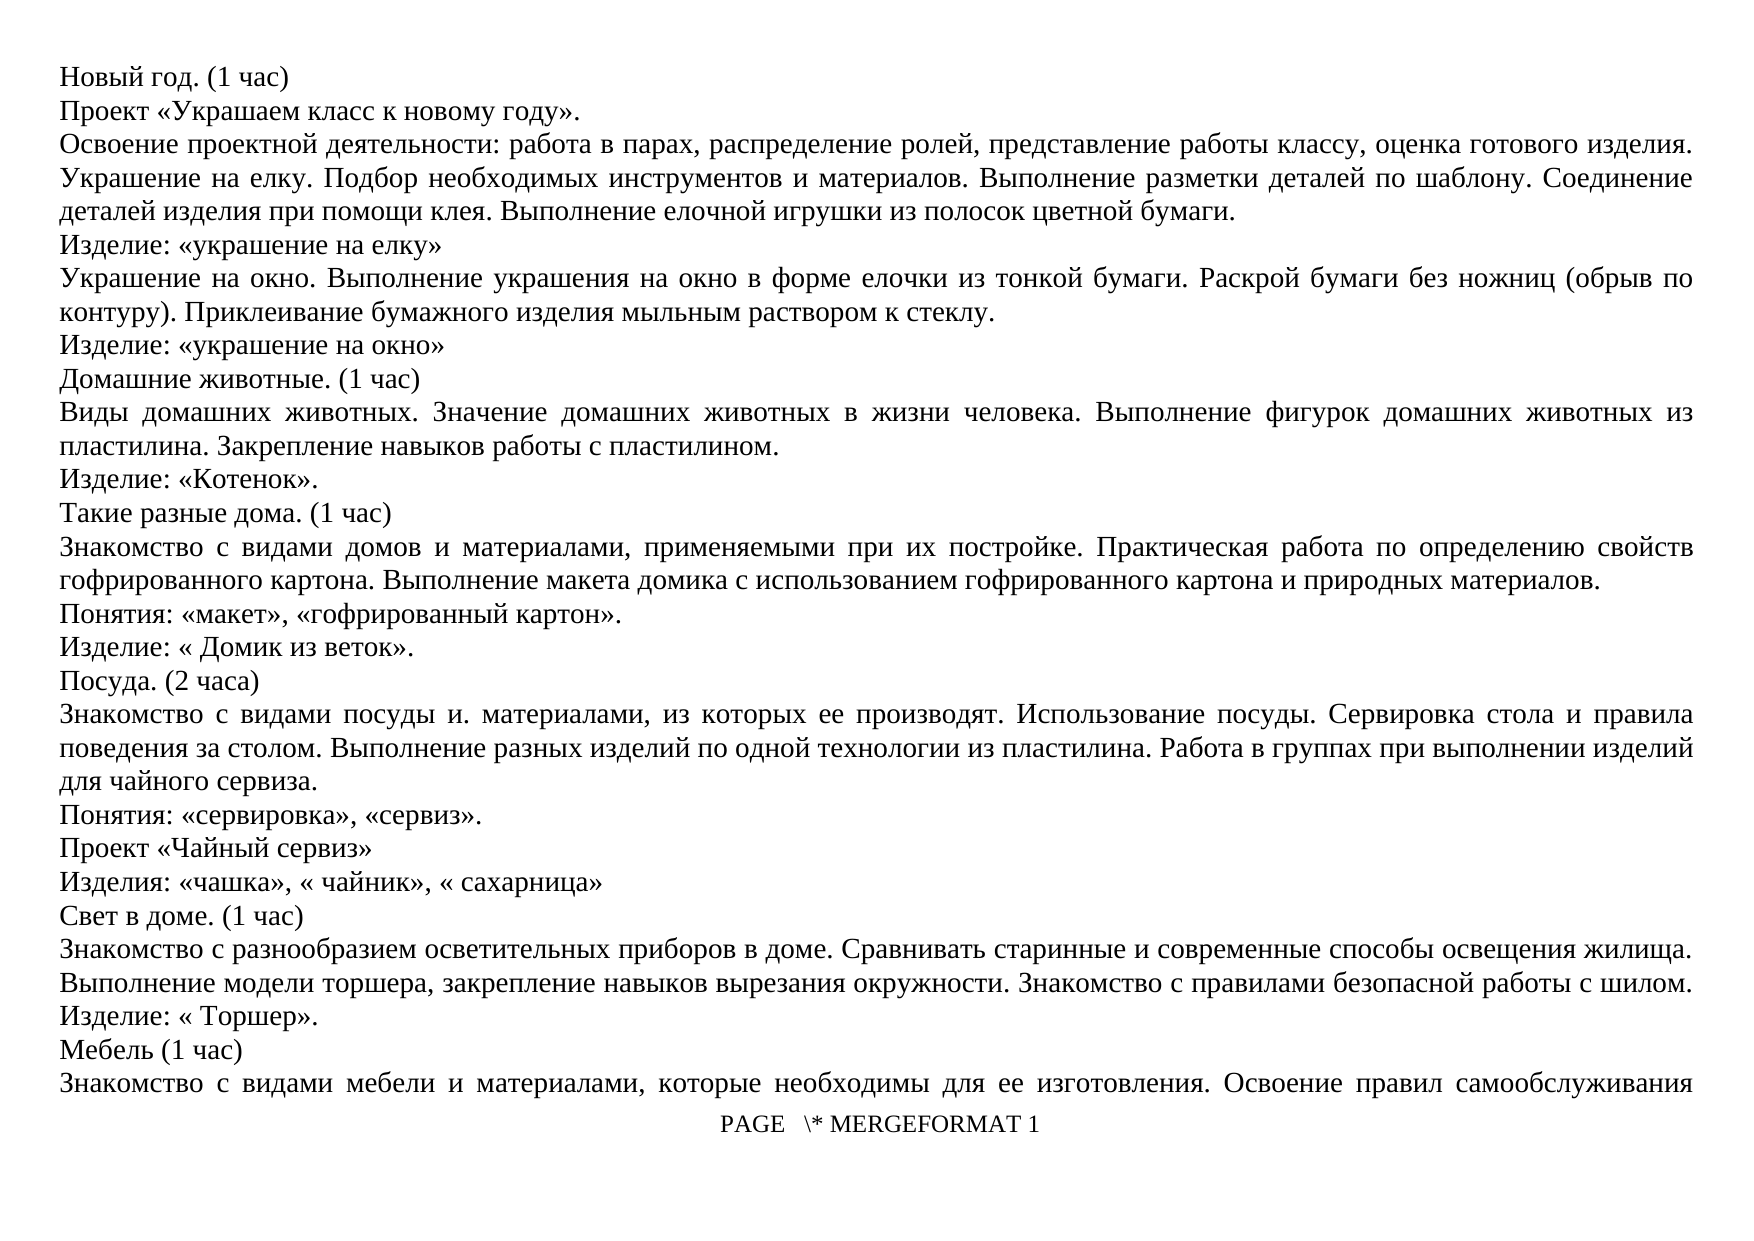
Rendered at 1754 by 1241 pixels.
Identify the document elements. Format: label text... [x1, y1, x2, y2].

text Изделие: «украшение на елку» [59, 227, 1695, 260]
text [59, 1065, 1695, 1099]
text Понятия: «макет», «гофрированный картон». [59, 596, 1695, 629]
text Такие разные дома. (1 час) [59, 495, 1695, 529]
text Изделие: « Домик из веток». [59, 629, 1695, 663]
text Понятия: «сервировка», «сервиз». [59, 797, 1695, 831]
text Изделие: «украшение на окно» [59, 327, 1695, 361]
text Новый год. (1 час) [59, 59, 1695, 93]
text Украшение на окно. Выполнение украшения на окно в форме елочки из тонкой бумаги. Раскрой бумаги без ножниц (обрыв по контуру). Приклеивание бумажного изделия мыльным раствором к стеклу. [59, 260, 1695, 327]
text Освоение проектной деятельности: работа в парах, распределение ролей, представление работы классу, оценка готового изделия. Украшение на елку. Подбор необходимых инструментов и материалов. Выполнение разметки деталей по шаблону. Соединение деталей изделия при помощи клея. Выполнение елочной игрушки из полосок цветной бумаги. [59, 126, 1695, 227]
text Свет в доме. (1 час) [59, 898, 1695, 931]
text Посуда. (2 часа) [59, 663, 1695, 696]
text Изделия: «чашка», « чайник», « сахарница» [59, 864, 1695, 898]
text Знакомство с видами посуды и. материалами, из которых ее производят. Использование посуды. Сервировка стола и правила поведения за столом. Выполнение разных изделий по одной технологии из пластилина. Работа в группах при выполнении изделий для чайного сервиза. [59, 696, 1695, 797]
text Знакомство с видами домов и материалами, применяемыми при их постройке. Практическая работа по определению свойств гофрированного картона. Выполнение макета домика с использованием гофрированного картона и природных материалов. [59, 529, 1695, 596]
text Проект «Чайный сервиз» [59, 831, 1695, 864]
text Изделие: «Котенок». [59, 462, 1695, 495]
text Проект «Украшаем класс к новому году». [59, 93, 1695, 126]
text Домашние животные. (1 час) [59, 361, 1695, 394]
text Знакомство с разнообразием осветительных приборов в доме. Сравнивать старинные и современные способы освещения жилища. Выполнение модели торшера, закрепление навыков вырезания окружности. Знакомство с правилами безопасной работы с шилом. Изделие: « Торшер». [59, 931, 1695, 1032]
text Мебель (1 час) [59, 1032, 1695, 1065]
text Виды домашних животных. Значение домашних животных в жизни человека. Выполнение фигурок домашних животных из пластилина. Закрепление навыков работы с пластилином. [59, 394, 1695, 462]
